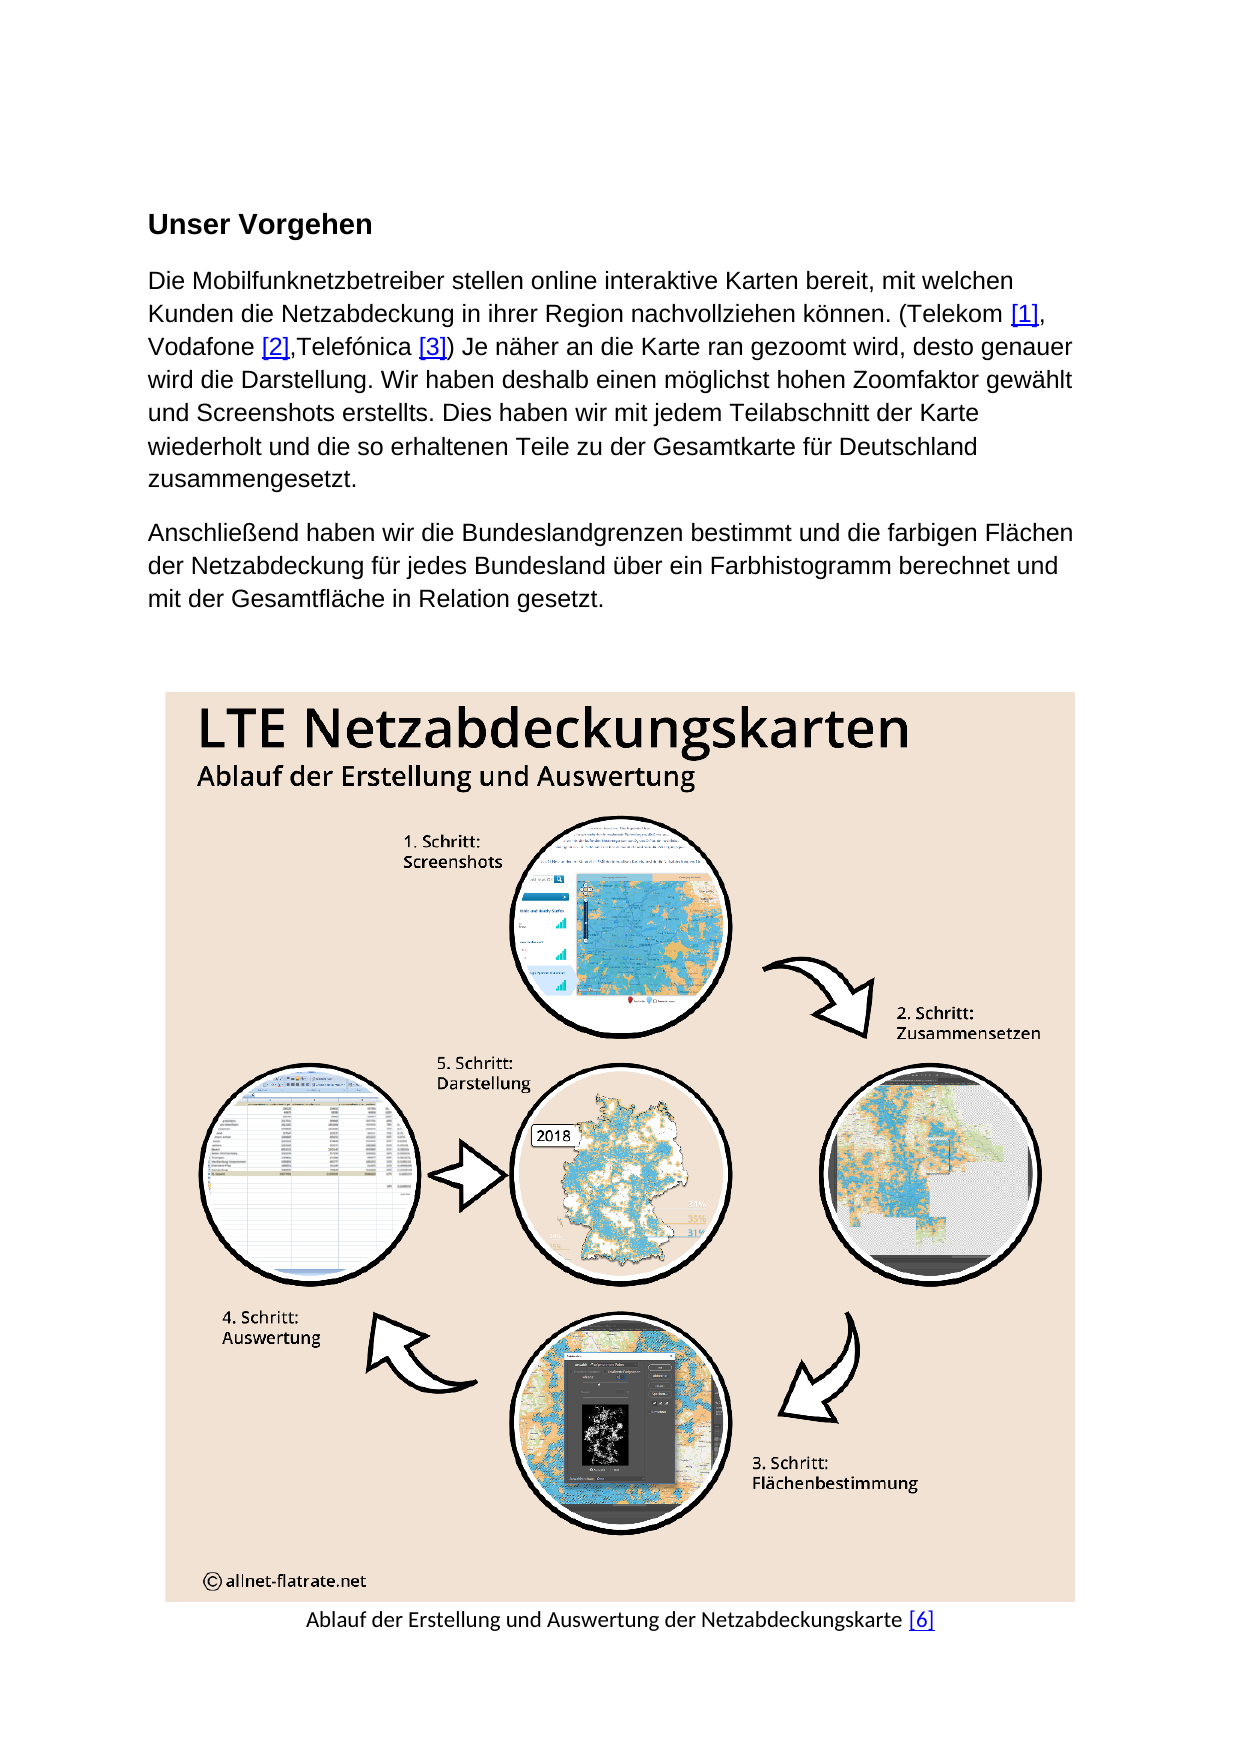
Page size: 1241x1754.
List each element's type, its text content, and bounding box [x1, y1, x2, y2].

picture [165, 692, 1075, 1602]
text Unser Vorgehen [148, 207, 1093, 241]
text Anschließend haben wir die Bundeslandgrenzen bestimmt und die farbigen Flächen der Netzabdeckung für jedes Bundesland über ein Farbhistogramm berechnet und mit der Gesamtfläche in Relation gesetzt. [148, 518, 1093, 613]
text Die Mobilfunknetzbetreiber stellen online interaktive Karten bereit, mit welchen Kunden die Netzabdeckung in ihrer Region nachvollziehen können. (Telekom [1], Vodafone [2],Telefónica [3]) Je näher an die Karte ran gezoomt wird, desto genauer wird die Darstellung. Wir haben deshalb einen möglichst hohen Zoomfaktor gewählt und Screenshots erstellts. Dies haben wir mit jedem Teilabschnitt der Karte wiederholt und die so erhaltenen Teile zu der Gesamtkarte für Deutschland zusammengesetzt. [148, 266, 1093, 493]
